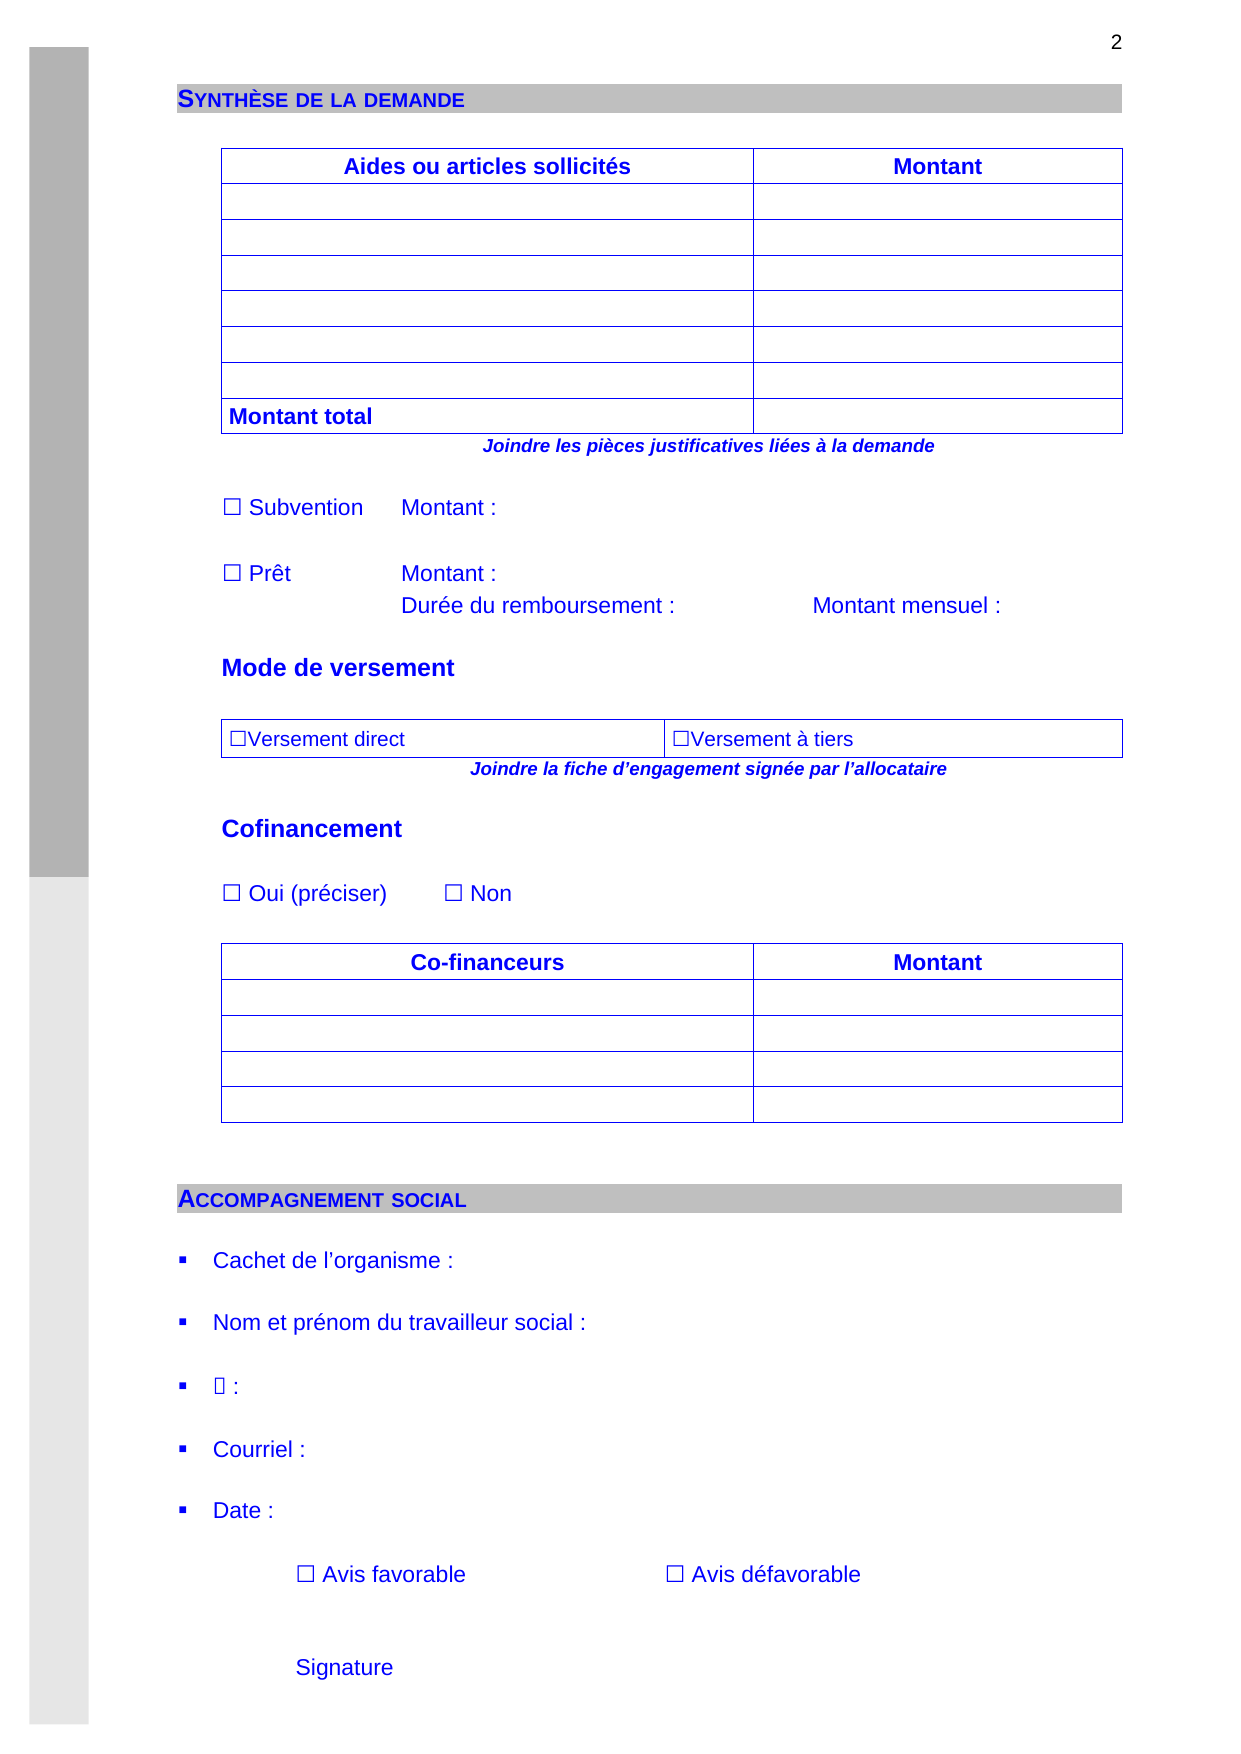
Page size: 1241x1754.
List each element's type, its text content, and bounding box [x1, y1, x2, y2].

table_cell [754, 327, 1122, 362]
text Joindre la fiche d’engagement signée par l’allocataire [295, 758, 1122, 779]
table_cell [754, 1087, 1122, 1122]
table_cell [222, 327, 753, 362]
text Prêt Montant : [177, 557, 1122, 588]
text Durée du remboursement : Montant mensuel : [177, 592, 1122, 618]
table_cell [754, 220, 1122, 255]
table_cell Montant total [222, 399, 753, 433]
table_cell [754, 184, 1122, 219]
table_header Montant [754, 944, 1122, 979]
text Joindre les pièces justificatives liées à la demande [295, 434, 1122, 456]
table_cell [222, 256, 753, 290]
list  : [177, 1369, 1122, 1401]
table_header Versement direct [222, 720, 664, 757]
table_cell [754, 980, 1122, 1015]
table_cell [222, 220, 753, 255]
text Oui (préciser) Non [221, 877, 1122, 909]
list Courriel : [177, 1436, 1122, 1462]
table_cell [754, 363, 1122, 398]
table_cell [754, 1016, 1122, 1051]
list Date : [177, 1497, 1122, 1523]
text Mode de versement [177, 653, 1122, 682]
table_cell [754, 291, 1122, 326]
subtitle Accompagnement social [177, 1184, 1122, 1213]
text Avis favorable Avis défavorable [295, 1558, 1122, 1589]
table_cell [222, 184, 753, 219]
subtitle Synthèse de la demande [177, 84, 1122, 113]
text Signature [295, 1654, 1122, 1680]
table_header Montant [754, 149, 1122, 183]
table_cell [754, 1052, 1122, 1086]
table_cell [754, 399, 1122, 433]
text Cofinancement [177, 814, 1122, 843]
table_header Co-financeurs [222, 944, 753, 979]
table_header Versement à tiers [665, 720, 1122, 757]
table_cell [222, 980, 753, 1015]
list Cachet de l’organisme : [177, 1247, 1122, 1274]
list Nom et prénom du travailleur social : [177, 1308, 1122, 1335]
text Subvention Montant : [177, 491, 1122, 522]
table_cell [222, 1087, 753, 1122]
table_cell [222, 1016, 753, 1051]
table_cell [222, 1052, 753, 1086]
table_cell [222, 363, 753, 398]
table_cell [222, 291, 753, 326]
table_header Aides ou articles sollicités [222, 149, 753, 183]
table_cell [754, 256, 1122, 290]
